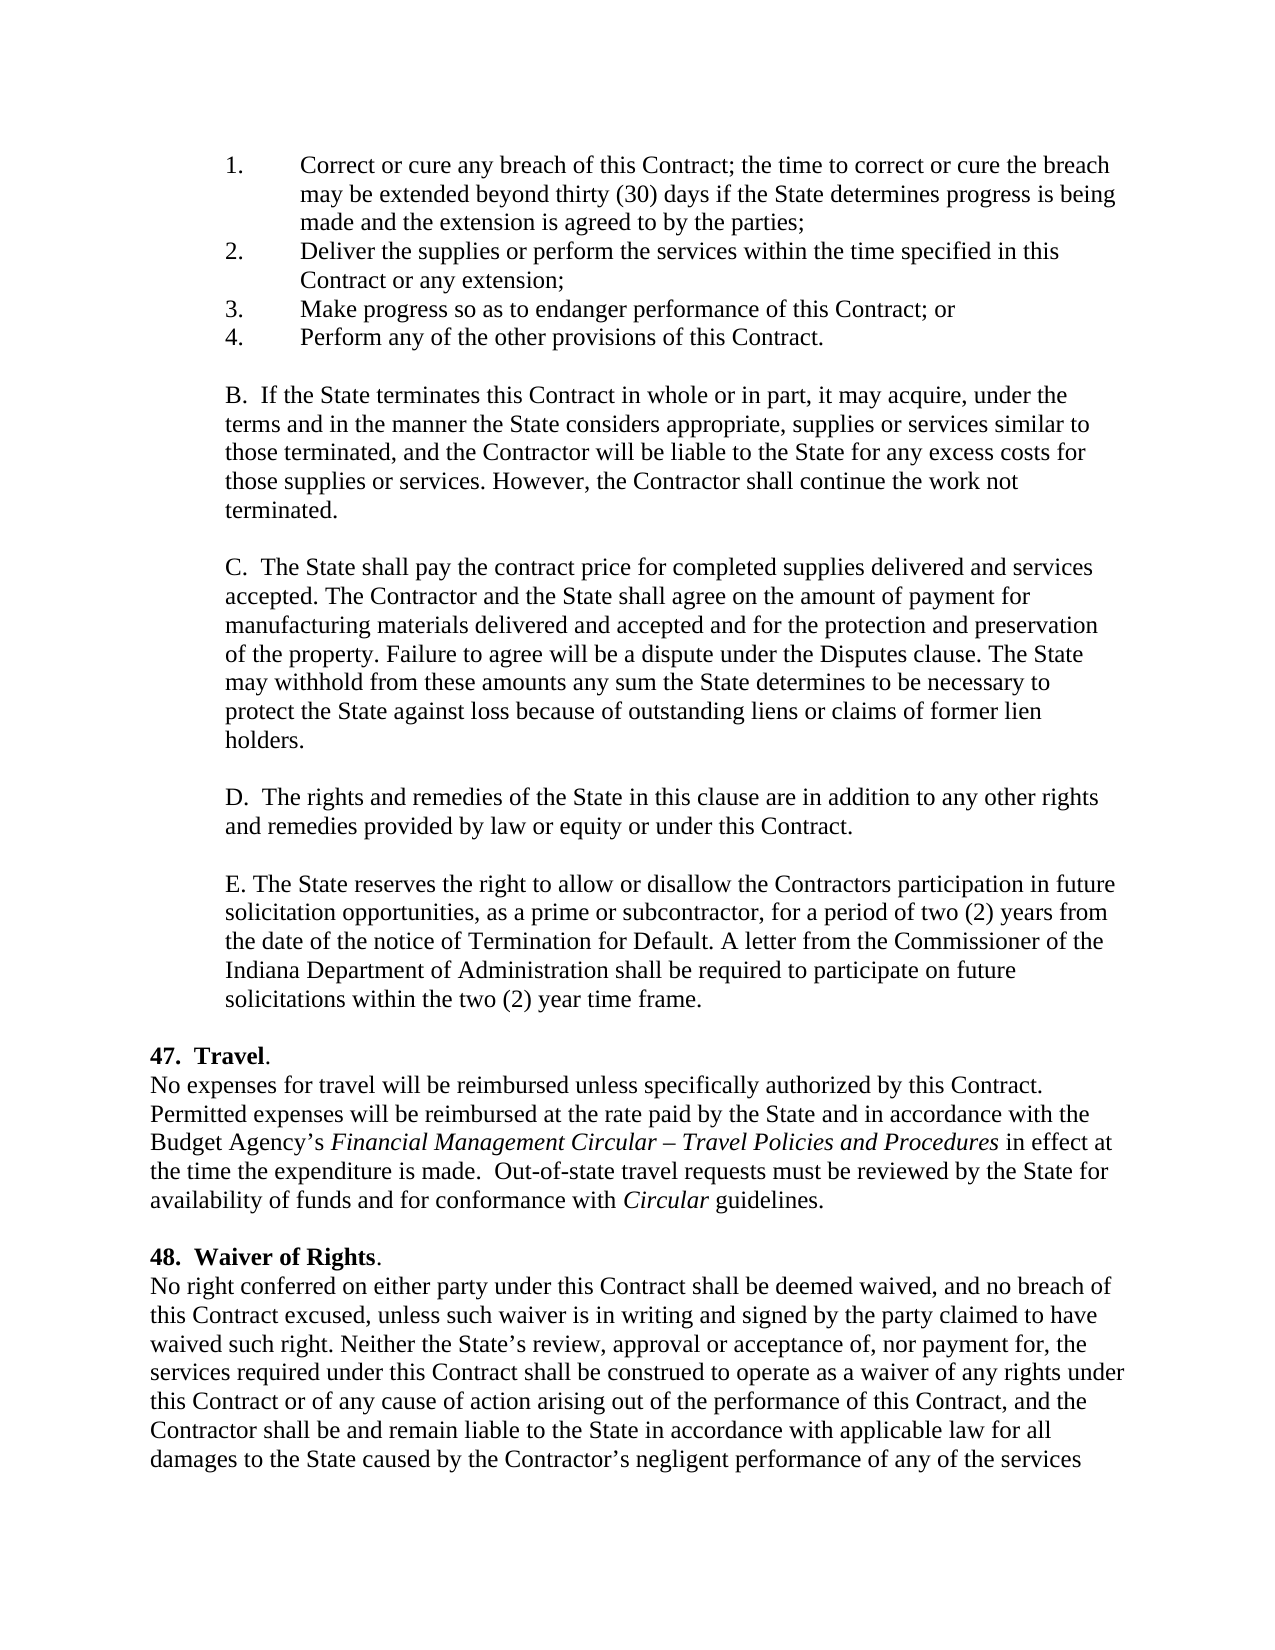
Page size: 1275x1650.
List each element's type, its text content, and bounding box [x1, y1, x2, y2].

text 4. Perform any of the other provisions of this Contract. [225, 322, 1125, 351]
text B. If the State terminates this Contract in whole or in part, it may acquire, under the terms and in the manner the State considers appropriate, supplies or services similar to those terminated, and the Contractor will be liable to the State for any excess costs for those supplies or services. However, the Contractor shall continue the work not terminated. [225, 380, 1125, 524]
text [150, 1271, 1125, 1472]
text E. The State reserves the right to allow or disallow the Contractors participation in future solicitation opportunities, as a prime or subcontractor, for a period of two (2) years from the date of the notice of Termination for Default. A letter from the Commissioner of the Indiana Department of Administration shall be required to participate on future solicitations within the two (2) year time frame. [225, 869, 1125, 1012]
text D. The rights and remedies of the State in this clause are in addition to any other rights and remedies provided by law or equity or under this Contract. [225, 782, 1125, 840]
text 1. Correct or cure any breach of this Contract; the time to correct or cure the breach may be extended beyond thirty (30) days if the State determines progress is being made and the extension is agreed to by the parties; [225, 150, 1125, 236]
text 2. Deliver the supplies or perform the services within the time specified in this Contract or any extension; [225, 236, 1125, 294]
text 47. Travel. [150, 1041, 1125, 1070]
text C. The State shall pay the contract price for completed supplies delivered and services accepted. The Contractor and the State shall agree on the amount of payment for manufacturing materials delivered and accepted and for the protection and preservation of the property. Failure to agree will be a dispute under the Disputes clause. The State may withhold from these amounts any sum the State determines to be necessary to protect the State against loss because of outstanding liens or claims of former lien holders. [225, 552, 1125, 754]
text 48. Waiver of Rights. [150, 1242, 1125, 1271]
text 3. Make progress so as to endanger performance of this Contract; or [225, 294, 1125, 322]
text No expenses for travel will be reimbursed unless specifically authorized by this Contract. Permitted expenses will be reimbursed at the rate paid by the State and in accordance with the Budget Agency’s Financial Management Circular – Travel Policies and Procedures in effect at the time the expenditure is made. Out-of-state travel requests must be reviewed by the State for availability of funds and for conformance with Circular guidelines. [150, 1070, 1125, 1214]
